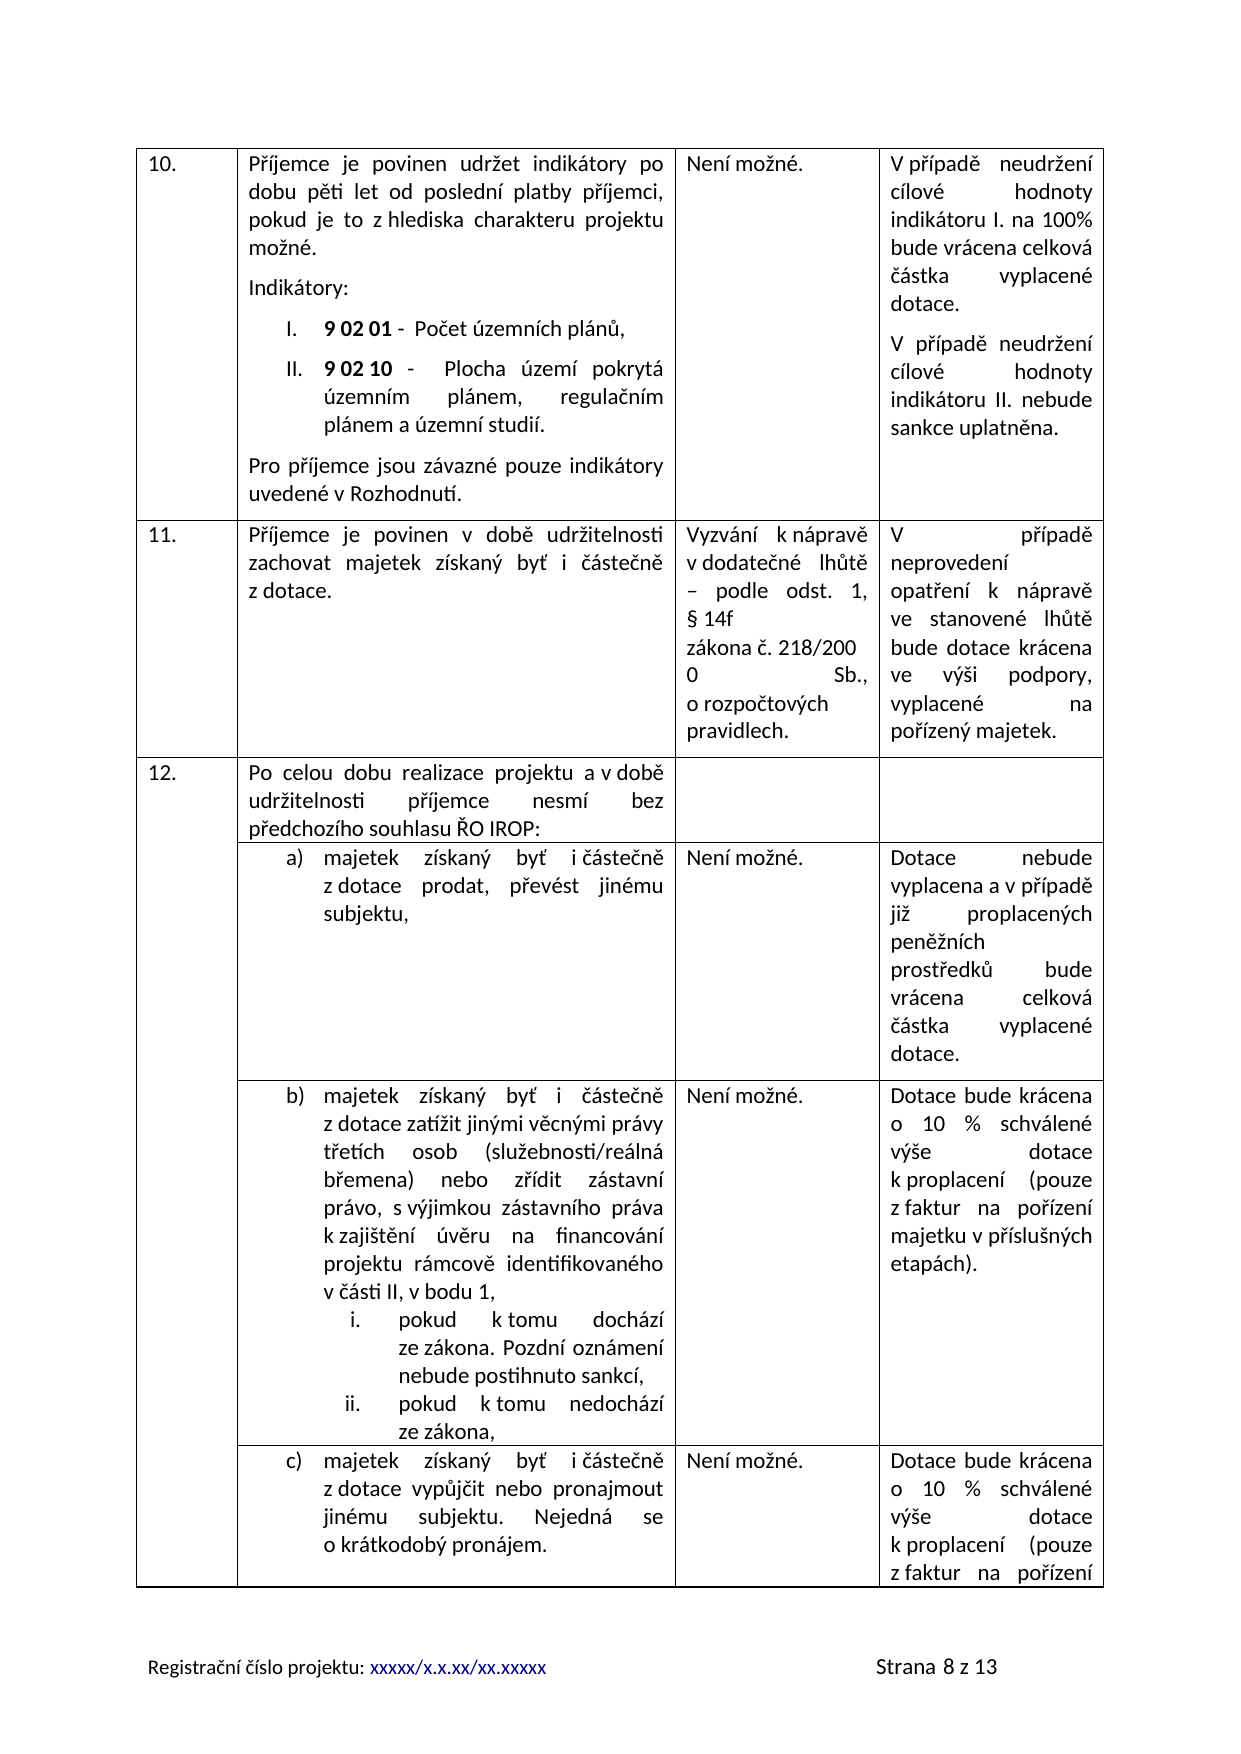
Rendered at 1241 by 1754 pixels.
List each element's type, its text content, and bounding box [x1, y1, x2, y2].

table_cell Není možné. [676, 149, 879, 519]
table_cell Není možné. [676, 1446, 879, 1586]
table_cell V případě neudržení cílové hodnoty indikátoru I. na 100% bude vrácena celková částka vyplacené dotace. V případě neudržení cílové hodnoty indikátoru II. nebude sankce uplatněna. [880, 149, 1103, 519]
table_cell majetek získaný byť i částečně z dotace prodat, převést jinému subjektu, [238, 843, 675, 1080]
table_cell 11. [137, 521, 237, 757]
table_cell [880, 758, 1103, 842]
table_cell Po celou dobu realizace projektu a v době udržitelnosti příjemce nesmí bez předchozího souhlasu ŘO IROP: [238, 758, 675, 842]
table_cell Není možné. [676, 1081, 879, 1445]
table_cell 10. [137, 149, 237, 519]
table_cell 12. [137, 758, 237, 1586]
table_cell majetek získaný byť i částečně z dotace zatížit jinými věcnými právy třetích osob (služebnosti/reálná břemena) nebo zřídit zástavní právo, s výjimkou zástavního práva k zajištění úvěru na financování projektu rámcově identifikovaného v části II, v bodu 1, pokud k tomu dochází ze zákona. Pozdní oznámení nebude postihnuto sankcí, pokud k tomu nedochází ze zákona, [238, 1081, 675, 1445]
table_cell Příjemce je povinen udržet indikátory po dobu pěti let od poslední platby příjemci, pokud je to z hlediska charakteru projektu možné. Indikátory: 9 02 01 - Počet územních plánů, 9 02 10 - Plocha území pokrytá územním plánem, regulačním plánem a územní studií. Pro příjemce jsou závazné pouze indikátory uvedené v Rozhodnutí. [238, 149, 675, 519]
table_cell Dotace bude krácena o 10 % schválené výše dotace k proplacení (pouze z faktur na pořízení majetku v příslušných etapách). [880, 1081, 1103, 1445]
table_cell [676, 758, 879, 842]
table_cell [238, 1446, 675, 1586]
table_cell Dotace nebude vyplacena a v případě již proplacených peněžních prostředků bude vrácena celková částka vyplacené dotace. [880, 843, 1103, 1080]
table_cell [880, 1446, 1103, 1586]
table_cell Příjemce je povinen v době udržitelnosti zachovat majetek získaný byť i částečně z dotace. [238, 521, 675, 757]
table_cell Není možné. [676, 843, 879, 1080]
table_cell V případě neprovedení opatření k nápravě ve stanovené lhůtě bude dotace krácena ve výši podpory, vyplacené na pořízený majetek. [880, 521, 1103, 757]
table_cell Vyzvání k nápravě v dodatečné lhůtě – podle odst. 1, § 14f zákona č. 218/2000 Sb., o rozpočtových pravidlech. [676, 521, 879, 757]
